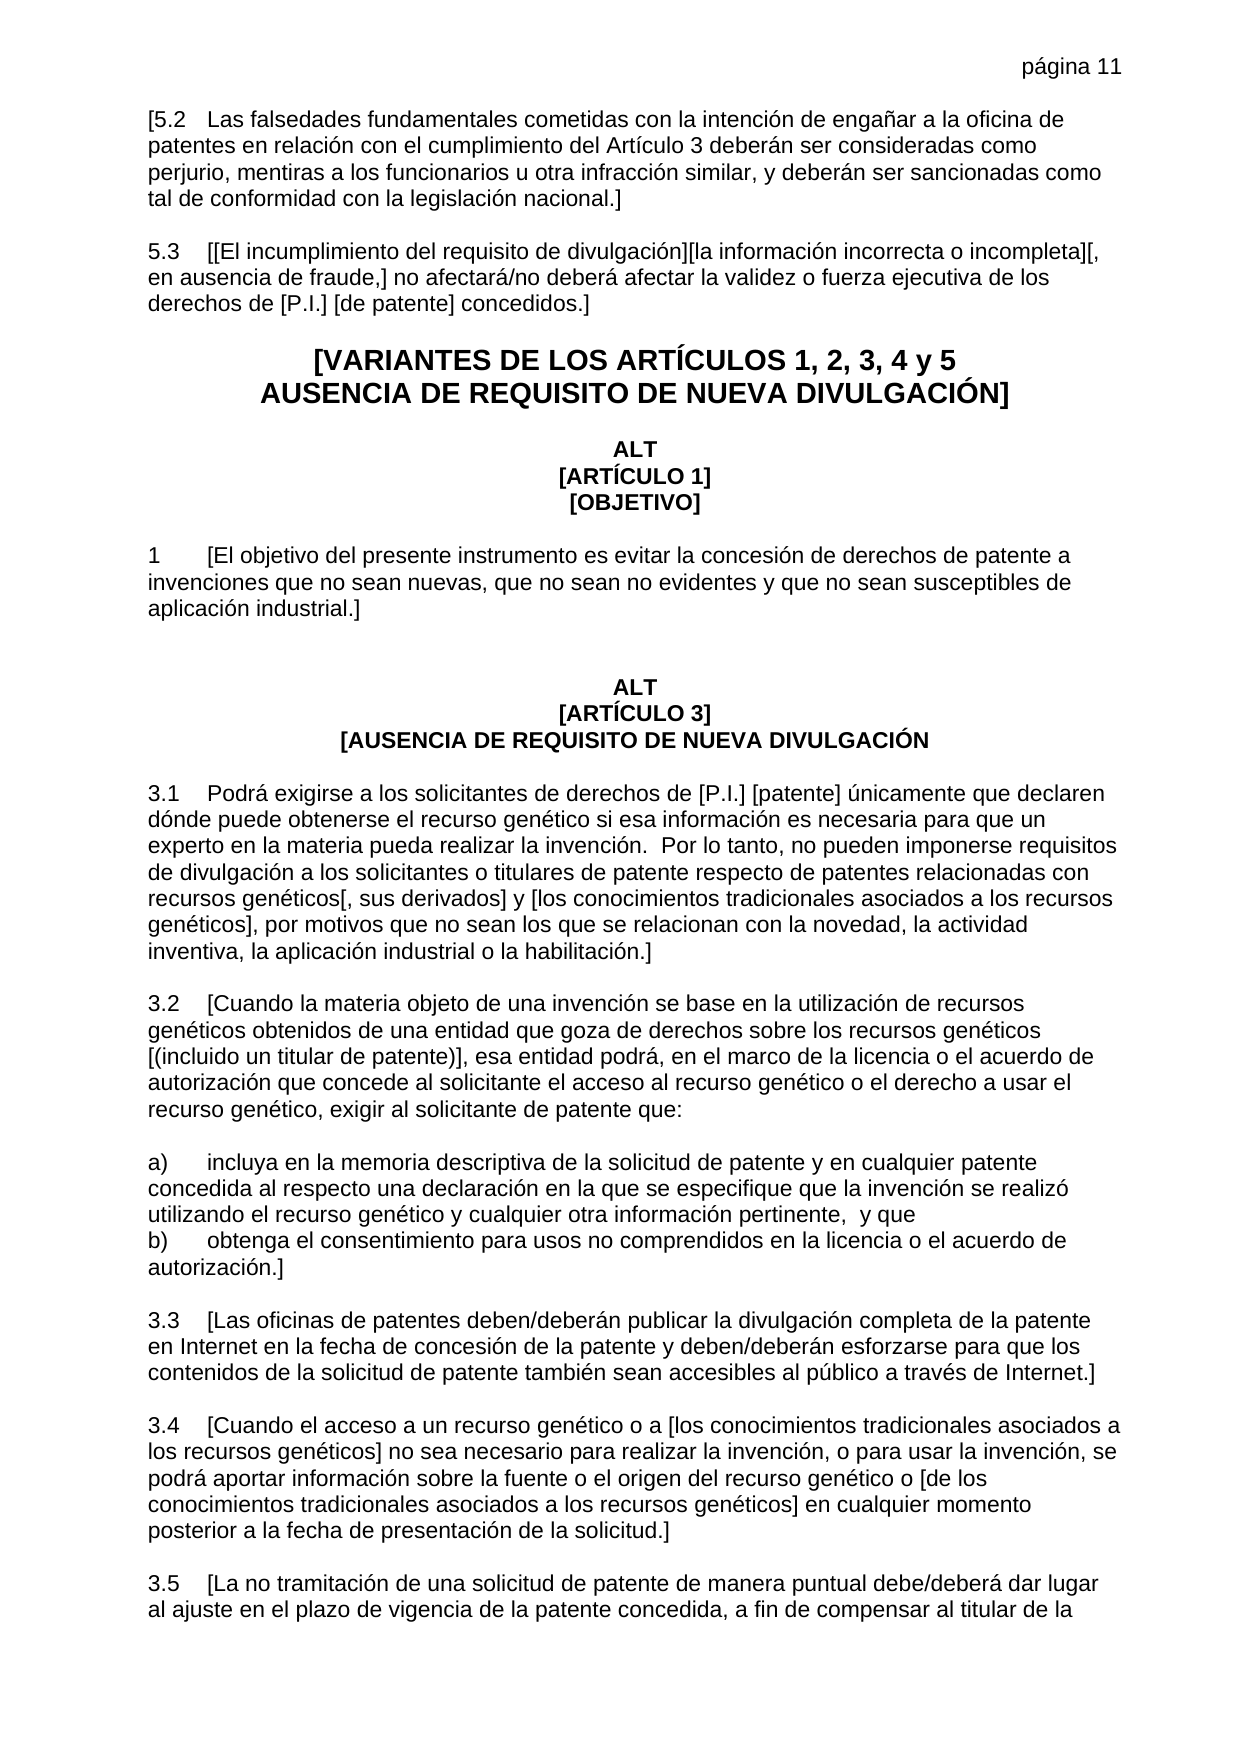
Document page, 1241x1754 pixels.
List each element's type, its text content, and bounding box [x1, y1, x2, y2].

text [5.2 Las falsedades fundamentales cometidas con la intención de engañar a la oficina de patentes en relación con el cumplimiento del Artículo 3 deberán ser consideradas como perjurio, mentiras a los funcionarios u otra infracción similar, y deberán ser sancionadas como tal de conformidad con la legislación nacional.] [148, 106, 1122, 211]
text 5.3 [[El incumplimiento del requisito de divulgación][la información incorrecta o incompleta][, en ausencia de fraude,] no afectará/no deberá afectar la validez o fuerza ejecutiva de los derechos de [P.I.] [de patente] concedidos.] [148, 238, 1122, 317]
text [VARIANTES DE LOS ARTÍCULOS 1, 2, 3, 4 y 5 [148, 343, 1122, 377]
text 3.3 [Las oficinas de patentes deben/deberán publicar la divulgación completa de la patente en Internet en la fecha de concesión de la patente y deben/deberán esforzarse para que los contenidos de la solicitud de patente también sean accesibles al público a través de Internet.] [148, 1307, 1122, 1386]
text 3.4 [Cuando el acceso a un recurso genético o a [los conocimientos tradicionales asociados a los recursos genéticos] no sea necesario para realizar la invención, o para usar la invención, se podrá aportar información sobre la fuente o el origen del recurso genético o [de los conocimientos tradicionales asociados a los recursos genéticos] en cualquier momento posterior a la fecha de presentación de la solicitud.] [148, 1412, 1122, 1544]
text [OBJETIVO] [148, 489, 1122, 516]
text b) obtenga el consentimiento para usos no comprendidos en la licencia o el acuerdo de autorización.] [148, 1227, 1122, 1280]
text a) incluya en la memoria descriptiva de la solicitud de patente y en cualquier patente concedida al respecto una declaración en la que se especifique que la invención se realizó utilizando el recurso genético y cualquier otra información pertinente, y que [148, 1148, 1122, 1227]
text [ARTÍCULO 3] [148, 700, 1122, 727]
text ALT [148, 436, 1122, 463]
text ALT [148, 674, 1122, 700]
text AUSENCIA DE REQUISITO DE NUEVA DIVULGACIÓN] [148, 377, 1122, 410]
text 3.2 [Cuando la materia objeto de una invención se base en la utilización de recursos genéticos obtenidos de una entidad que goza de derechos sobre los recursos genéticos [(incluido un titular de patente)], esa entidad podrá, en el marco de la licencia o el acuerdo de autorización que concede al solicitante el acceso al recurso genético o el derecho a usar el recurso genético, exigir al solicitante de patente que: [148, 990, 1122, 1122]
text [AUSENCIA DE REQUISITO DE NUEVA DIVULGACIÓN [148, 727, 1122, 753]
list 1 [El objetivo del presente instrumento es evitar la concesión de derechos de patente a invenciones que no sean nuevas, que no sean no evidentes y que no sean susceptibles de aplicación industrial.] [148, 542, 1122, 621]
text 3.1 Podrá exigirse a los solicitantes de derechos de [P.I.] [patente] únicamente que declaren dónde puede obtenerse el recurso genético si esa información es necesaria para que un experto en la materia pueda realizar la invención. Por lo tanto, no pueden imponerse requisitos de divulgación a los solicitantes o titulares de patente respecto de patentes relacionadas con recursos genéticos[, sus derivados] y [los conocimientos tradicionales asociados a los recursos genéticos], por motivos que no sean los que se relacionan con la novedad, la actividad inventiva, la aplicación industrial o la habilitación.] [148, 779, 1122, 964]
text [ARTÍCULO 1] [148, 463, 1122, 489]
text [148, 1570, 1122, 1623]
